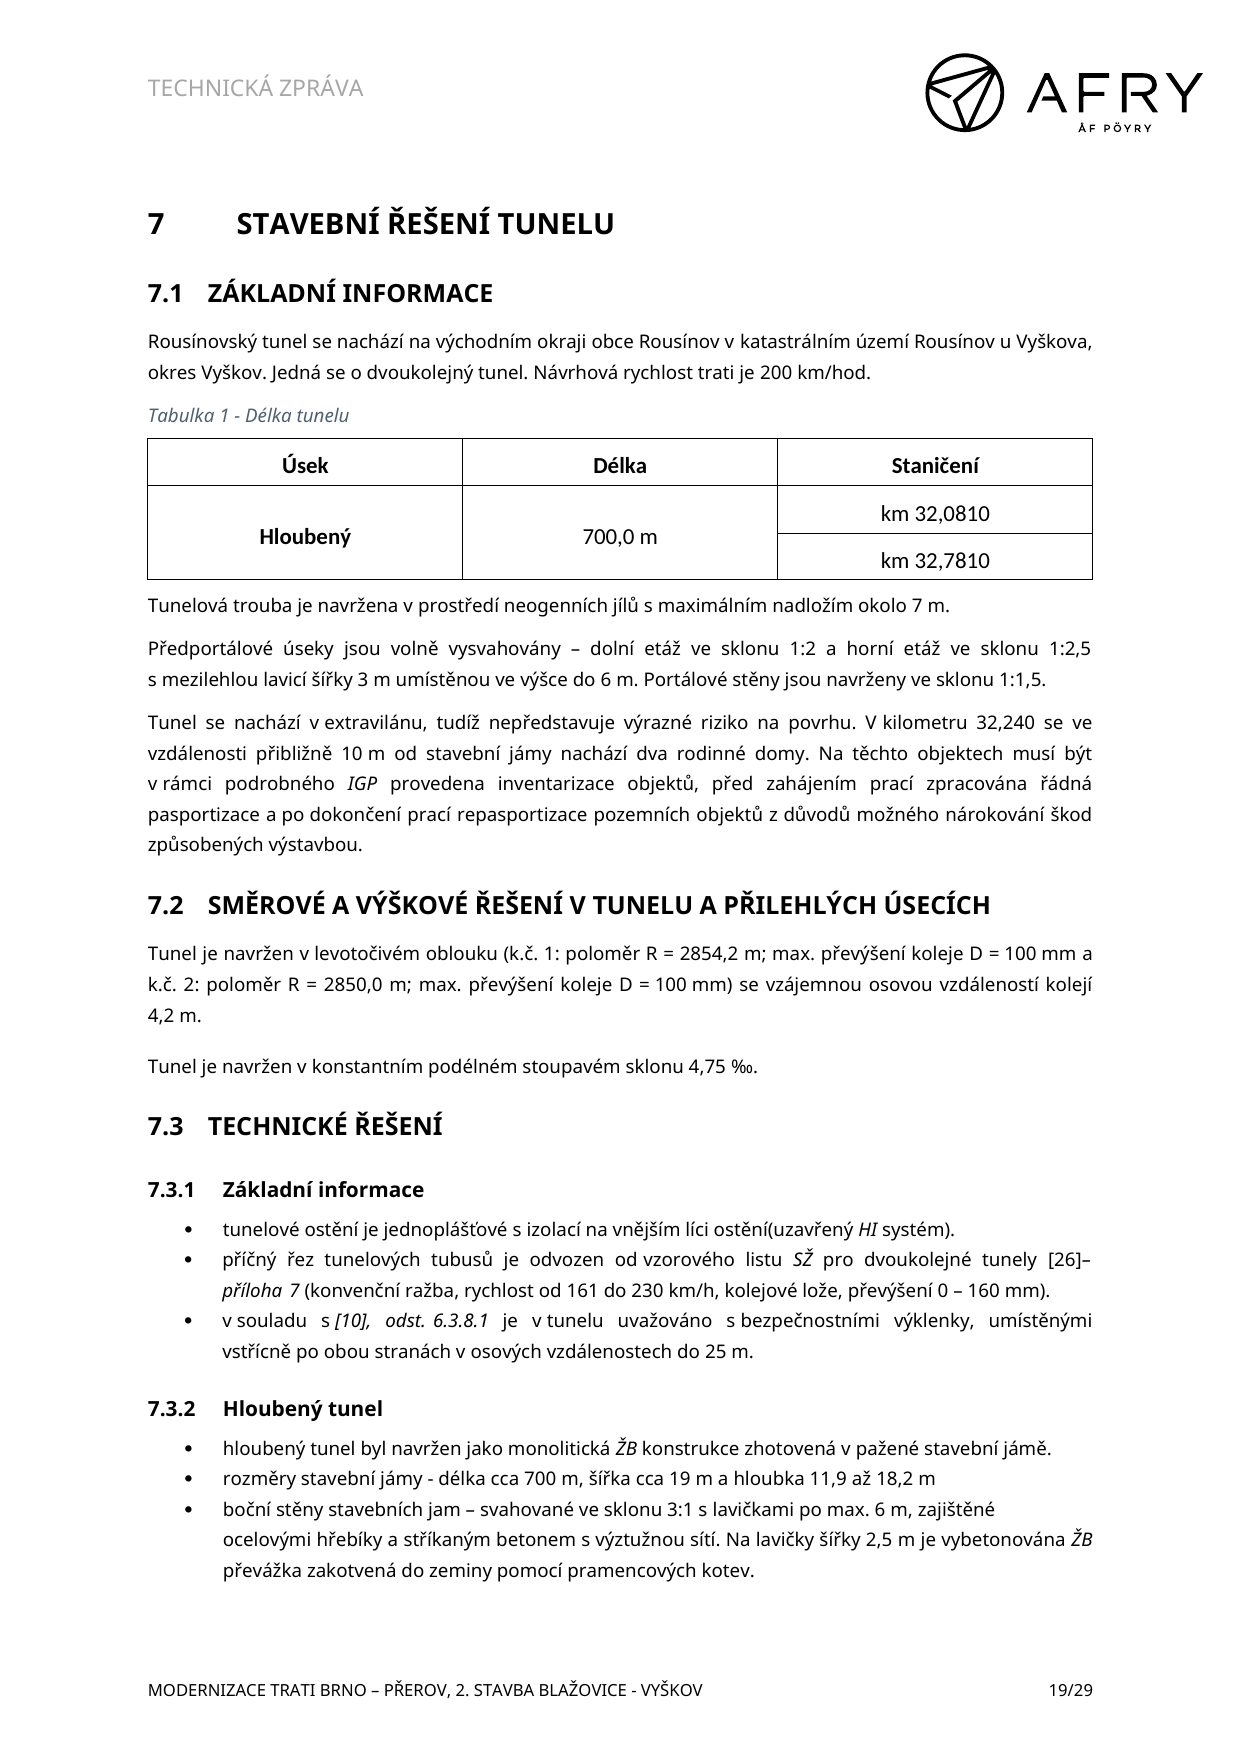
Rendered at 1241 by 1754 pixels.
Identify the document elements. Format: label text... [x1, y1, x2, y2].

subtitle Základní informace [148, 1175, 1092, 1203]
subtitle základní informace [148, 276, 1092, 309]
table_header Úsek [148, 439, 462, 485]
text Rousínovský tunel se nachází na východním okraji obce Rousínov v katastrálním území Rousínov u Vyškova, okres Vyškov. Jedná se o dvoukolejný tunel. Návrhová rychlost trati je 200 km/hod. [148, 329, 1092, 385]
text Tunel se nachází v extravilánu, tudíž nepředstavuje výrazné riziko na povrhu. V kilometru 32,240 se ve vzdálenosti přibližně 10 m od stavební jámy nachází dva rodinné domy. Na těchto objektech musí být v rámci podrobného IGP provedena inventarizace objektů, před zahájením prací zpracována řádná pasportizace a po dokončení prací repasportizace pozemních objektů z důvodů možného nárokování škod způsobených výstavbou. [148, 709, 1092, 857]
subtitle Směrové A VÝŠKOVÉ řešení v tunelu a přilehlých úsecích [148, 887, 1092, 921]
list rozměry stavební jámy - délka cca 700 m, šířka cca 19 m a hloubka 11,9 až 18,2 m [185, 1466, 1092, 1491]
text Tunelová trouba je navržena v prostředí neogenních jílů s maximálním nadložím okolo 7 m. [148, 592, 1092, 618]
table_cell 700,0 m [463, 486, 777, 579]
table_header Délka [463, 439, 777, 485]
subtitle TECHNICKÉ ŘEŠENÍ [148, 1109, 1092, 1143]
list hloubený tunel byl navržen jako monolitická ŽB konstrukce zhotovená v pažené stavební jámě. [185, 1435, 1092, 1460]
list v souladu s [10], odst. 6.3.8.1 je v tunelu uvažováno s bezpečnostními výklenky, umístěnými vstřícně po obou stranách v osových vzdálenostech do 25 m. [185, 1308, 1092, 1364]
list ocelovými hřebíky a stříkaným betonem s výztužnou sítí. Na lavičky šířky 2,5 m je vybetonována ŽB převážka zakotvená do zeminy pomocí pramencových kotev. [223, 1527, 1092, 1583]
table_cell km 32,0810 [778, 486, 1092, 533]
subtitle Stavební řešení tunelu [148, 203, 1092, 243]
table_cell Hloubený [148, 486, 462, 579]
table_header Staničení [778, 439, 1092, 485]
text Předportálové úseky jsou volně vysvahovány – dolní etáž ve sklonu 1:2 a horní etáž ve sklonu 1:2,5 s mezilehlou lavicí šířky 3 m umístěnou ve výšce do 6 m. Portálové stěny jsou navrženy ve sklonu 1:1,5. [148, 636, 1092, 692]
table_cell km 32,7810 [778, 534, 1092, 579]
list příčný řez tunelových tubusů je odvozen od vzorového listu SŽ pro dvoukolejné tunely [26]– příloha 7 (konvenční ražba, rychlost od 161 do 230 km/h, kolejové lože, převýšení 0 – 160 mm). [185, 1246, 1092, 1303]
list boční stěny stavebních jam – svahované ve sklonu 3:1 s lavičkami po max. 6 m, zajištěné [185, 1496, 1092, 1522]
subtitle Hloubený tunel [148, 1394, 1092, 1422]
text Tunel je navržen v konstantním podélném stoupavém sklonu 4,75 ‰. [148, 1053, 1092, 1079]
text Tabulka 1 - Délka tunelu [148, 403, 1092, 428]
list tunelové ostění je jednoplášťové s izolací na vnějším líci ostění(uzavřený HI systém). [185, 1216, 1092, 1241]
text Tunel je navržen v levotočivém oblouku (k.č. 1: poloměr R = 2854,2 m; max. převýšení koleje D = 100 mm a k.č. 2: poloměr R = 2850,0 m; max. převýšení koleje D = 100 mm) se vzájemnou osovou vzdáleností kolejí 4,2 m. [148, 941, 1092, 1027]
